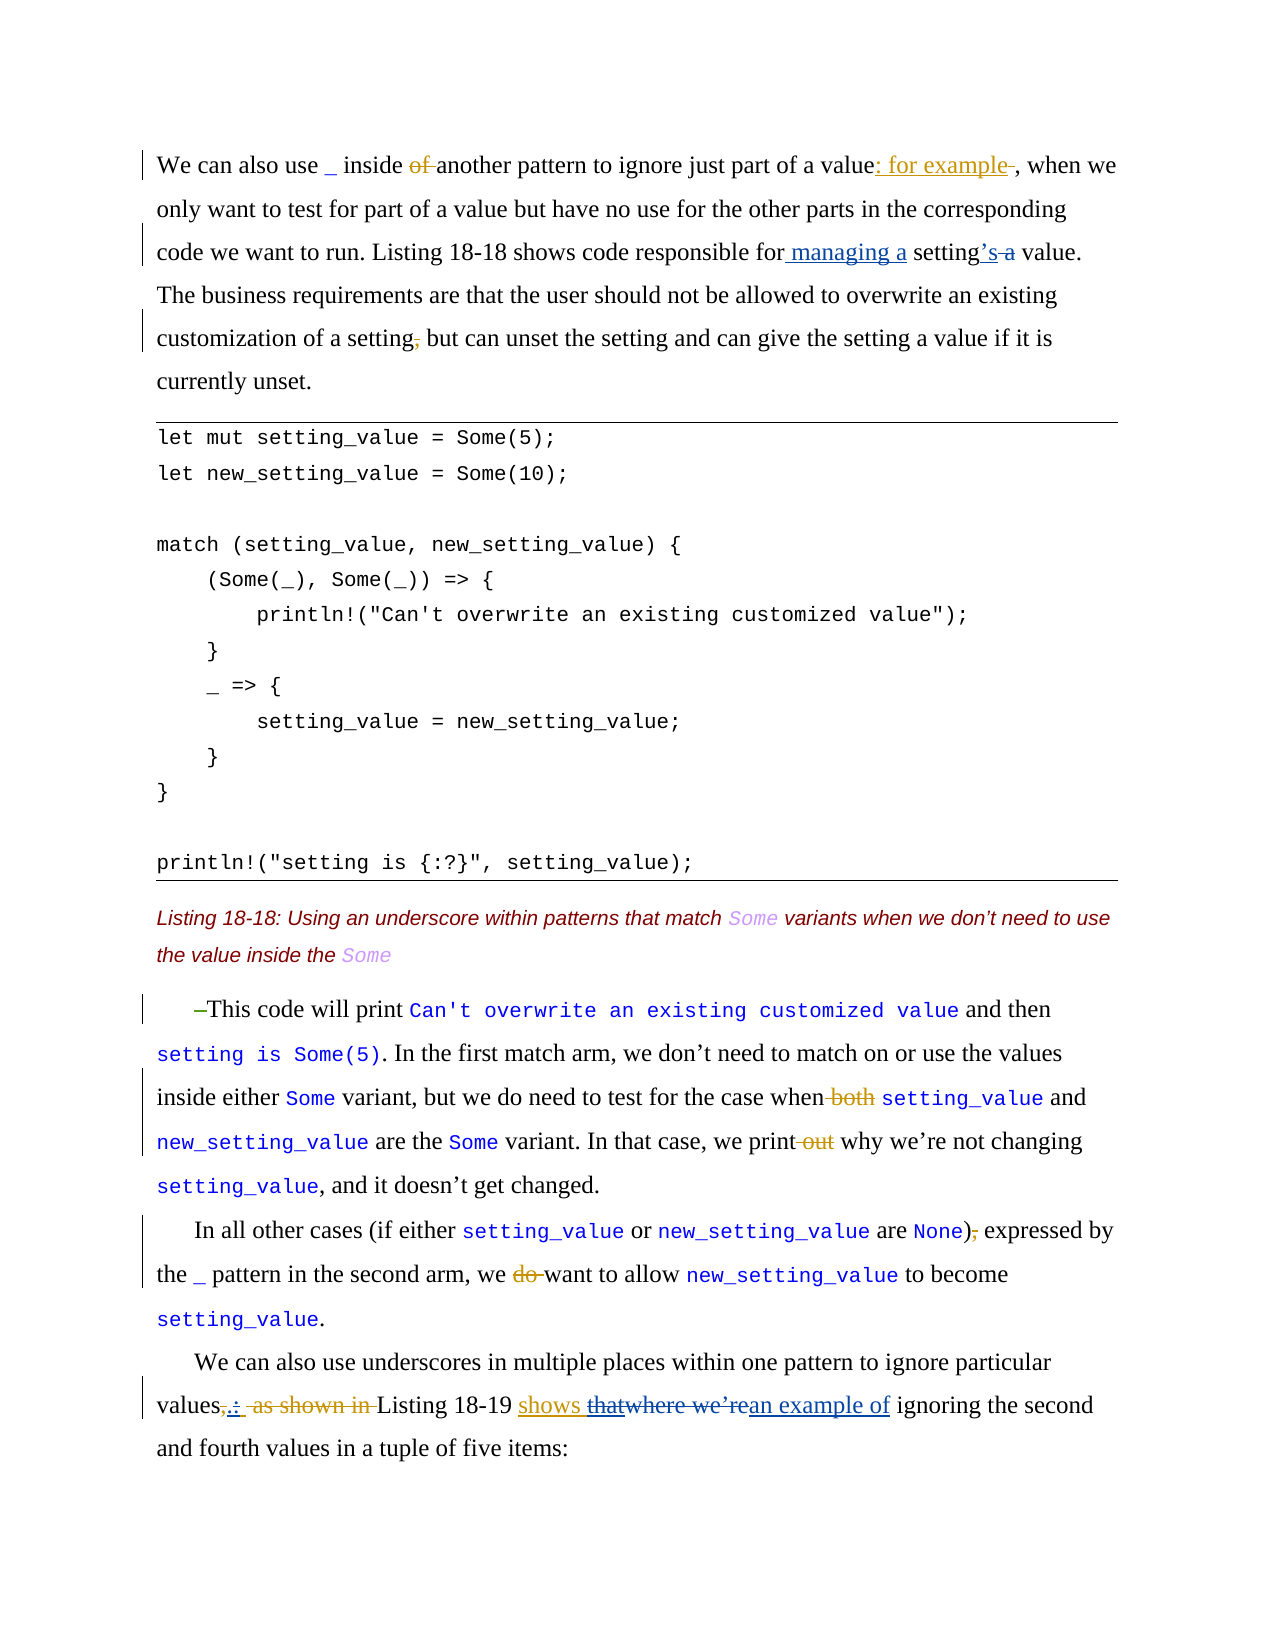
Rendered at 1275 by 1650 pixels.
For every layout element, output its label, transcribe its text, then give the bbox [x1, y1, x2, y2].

text We can also use _ inside another pattern to ignore just part of a value, when we only want to test for part of a value but have no use for the other parts in the corresponding code we want to run. Listing 18-18 shows code responsible for setting value. The business requirements are that the user should not be allowed to overwrite an existing customization of a setting but can unset the setting and can give the setting a value if it is currently unset. [156, 150, 1118, 395]
text This code will print Can't overwrite an existing customized value and then setting is Some(5). In the first match arm, we don’t need to match on or use the values inside either Some variant, but we do need to test for the case when setting_value and new_setting_value are the Some variant. In that case, we print why we’re not changing setting_value, and it doesn’t get changed. [156, 994, 1118, 1200]
text _ => { [156, 675, 1118, 699]
text println!("setting is {:?}", setting_value); [156, 852, 1118, 880]
text match (setting_value, new_setting_value) { [156, 533, 1118, 557]
text println!("Can't overwrite an existing customized value"); [156, 604, 1118, 628]
text (Some(_), Some(_)) => { [156, 569, 1118, 593]
list Listing 18-18: Using an underscore within patterns that match Some variants when we don’t need to use the value inside the Some [156, 905, 1118, 969]
text } [156, 781, 1118, 805]
text We can also use underscores in multiple places within one pattern to ignore particular valuesListing 18-19 ignoring the second and fourth values in a tuple of five items: [156, 1347, 1118, 1462]
text } [156, 640, 1118, 663]
text setting_value = new_setting_value; [156, 711, 1118, 734]
text let new_setting_value = Some(10); [156, 463, 1118, 486]
text let mut setting_value = Some(5); [156, 423, 1118, 451]
text In all other cases (if either setting_value or new_setting_value are None) expressed by the _ pattern in the second arm, we want to allow new_setting_value to become setting_value. [156, 1215, 1118, 1332]
text } [156, 746, 1118, 770]
